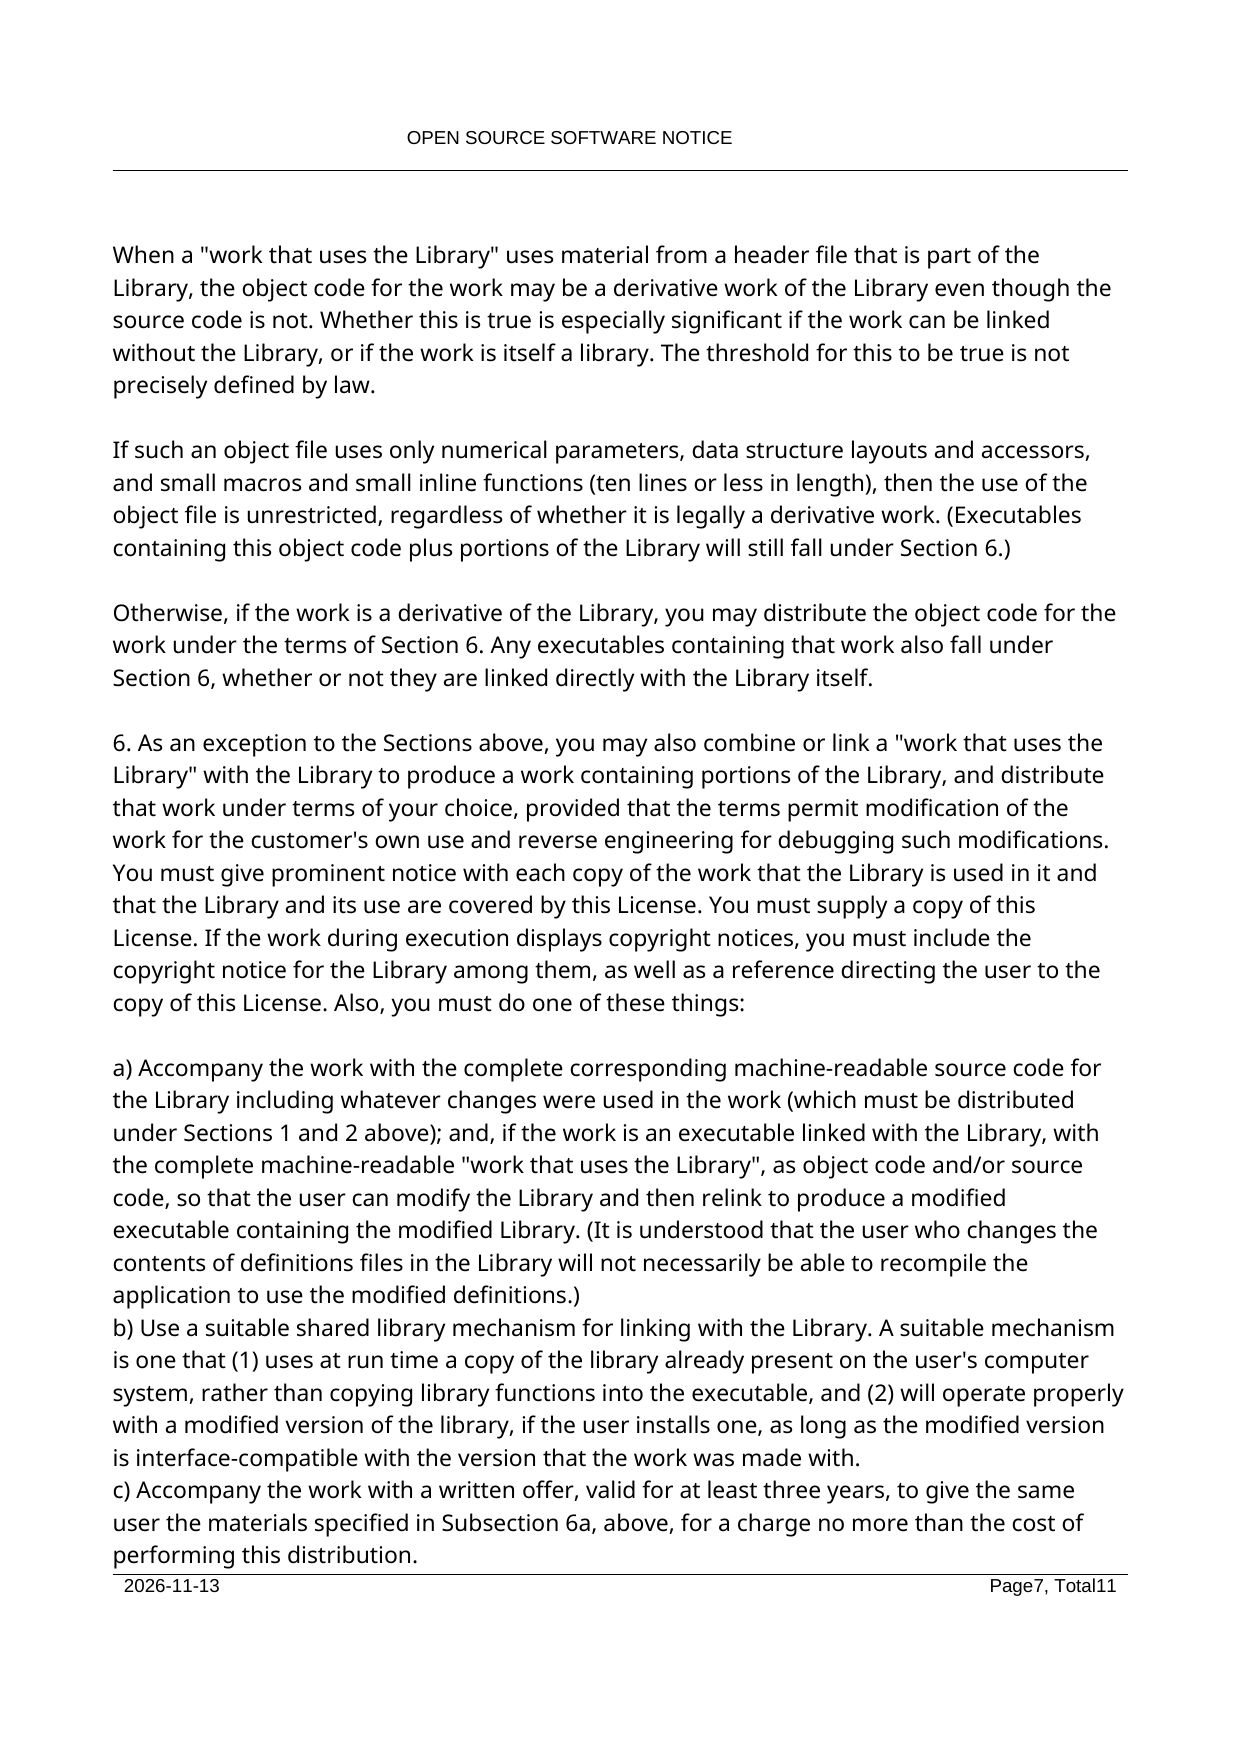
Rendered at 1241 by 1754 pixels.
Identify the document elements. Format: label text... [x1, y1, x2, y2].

text Otherwise, if the work is a derivative of the Library, you may distribute the object code for the work under the terms of Section 6. Any executables containing that work also fall under Section 6, whether or not they are linked directly with the Library itself. [112, 596, 1128, 694]
text 6. As an exception to the Sections above, you may also combine or link a "work that uses the Library" with the Library to produce a work containing portions of the Library, and distribute that work under terms of your choice, provided that the terms permit modification of the work for the customer's own use and reverse engineering for debugging such modifications. [112, 726, 1128, 856]
text When a "work that uses the Library" uses material from a header file that is part of the Library, the object code for the work may be a derivative work of the Library even though the source code is not. Whether this is true is especially significant if the work can be linked without the Library, or if the work is itself a library. The threshold for this to be true is not precisely defined by law. [112, 239, 1128, 401]
text If such an object file uses only numerical parameters, data structure layouts and accessors, and small macros and small inline functions (ten lines or less in length), then the use of the object file is unrestricted, regardless of whether it is legally a derivative work. (Executables containing this object code plus portions of the Library will still fall under Section 6.) [112, 434, 1128, 564]
text b) Use a suitable shared library mechanism for linking with the Library. A suitable mechanism is one that (1) uses at run time a copy of the library already present on the user's computer system, rather than copying library functions into the executable, and (2) will operate properly with a modified version of the library, if the user installs one, as long as the modified version is interface-compatible with the version that the work was made with. [112, 1311, 1128, 1474]
text You must give prominent notice with each copy of the work that the Library is used in it and that the Library and its use are covered by this License. You must supply a copy of this License. If the work during execution displays copyright notices, you must include the copyright notice for the Library among them, as well as a reference directing the user to the copy of this License. Also, you must do one of these things: [112, 856, 1128, 1019]
text a) Accompany the work with the complete corresponding machine-readable source code for the Library including whatever changes were used in the work (which must be distributed under Sections 1 and 2 above); and, if the work is an executable linked with the Library, with the complete machine-readable "work that uses the Library", as object code and/or source code, so that the user can modify the Library and then relink to produce a modified executable containing the modified Library. (It is understood that the user who changes the contents of definitions files in the Library will not necessarily be able to recompile the application to use the modified definitions.) [112, 1051, 1128, 1311]
text c) Accompany the work with a written offer, valid for at least three years, to give the same user the materials specified in Subsection 6a, above, for a charge no more than the cost of performing this distribution. [112, 1474, 1128, 1571]
